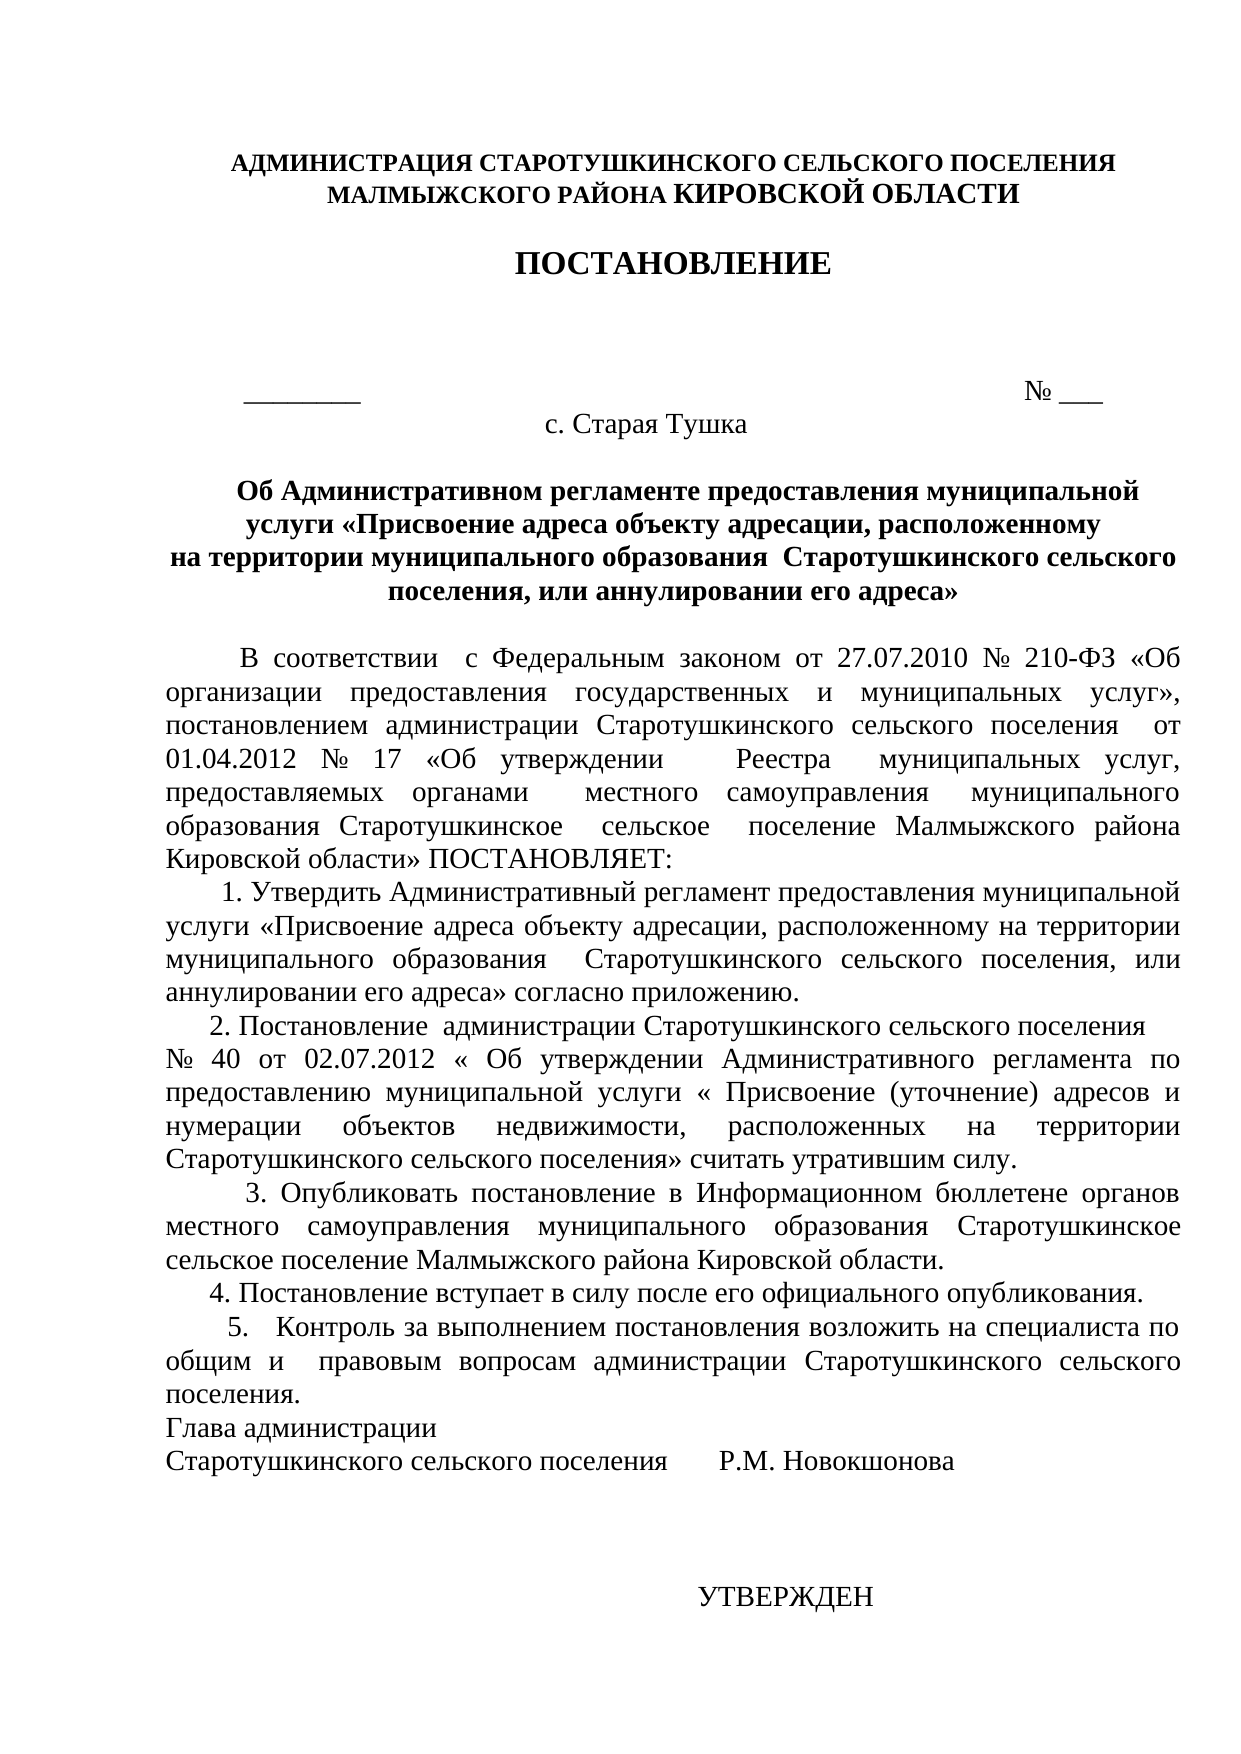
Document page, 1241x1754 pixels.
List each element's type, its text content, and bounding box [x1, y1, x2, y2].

text 3. Опубликовать постановление в Информационном бюллетене органов местного самоуправления муниципального образования Старотушкинское сельское поселение Малмыжского района Кировской области. [165, 1175, 1181, 1276]
text с. Старая Тушка [165, 406, 1181, 440]
title № 40 от 02.07.2012 « Об утверждении Административного регламента по предоставлению муниципальной услуги « Присвоение (уточнение) адресов и нумерации объектов недвижимости, расположенных на территории Старотушкинского сельского поселения» считать утратившим силу. [165, 1042, 1181, 1175]
title на территории муниципального образования Старотушкинского сельского [165, 540, 1181, 573]
title Об Административном регламенте предоставления муниципальной услуги «Присвоение адреса объекту адресации, расположенному [165, 473, 1181, 540]
text ________ № ___ [165, 373, 1181, 406]
text Старотушкинского сельского поселения Р.М. Новокшонова [165, 1443, 1181, 1477]
text Глава администрации [165, 1410, 1181, 1443]
text 5. Контроль за выполнением постановления возложить на специалиста по общим и правовым вопросам администрации Старотушкинского сельского поселения. [165, 1309, 1181, 1410]
title поселения, или аннулировании его адреса» [165, 573, 1181, 607]
text 4. Постановление вступает в силу после его официального опубликования. [165, 1276, 1181, 1309]
text В соответствии с Федеральным законом от 27.07.2010 № 210-ФЗ «Об организации предоставления государственных и муниципальных услуг», постановлением администрации Старотушкинского сельского поселения от 01.04.2012 № 17 «Об утверждении Реестра муниципальных услуг, предоставляемых органами местного самоуправления муниципального образования Старотушкинское сельское поселение Малмыжского района Кировской области» ПОСТАНОВЛЯЕТ: [165, 640, 1181, 875]
text ПОСТАНОВЛЕНИЕ [165, 243, 1181, 282]
title 1. Утвердить Административный регламент предоставления муниципальной услуги «Присвоение адреса объекту адресации, расположенному на территории муниципального образования Старотушкинского сельского поселения, или аннулировании его адреса» согласно приложению. [165, 875, 1181, 1008]
title АДМИНИСТРАЦИЯ СТАРОТУШКИНСКОГО СЕЛЬСКОГО ПОСЕЛЕНИЯ МАЛМЫЖСКОГО РАЙОНА КИРОВСКОЙ ОБЛАСТИ [165, 148, 1181, 210]
text УТВЕРЖДЕН [165, 1579, 1181, 1613]
title 2. Постановление администрации Старотушкинского сельского поселения [165, 1008, 1181, 1042]
